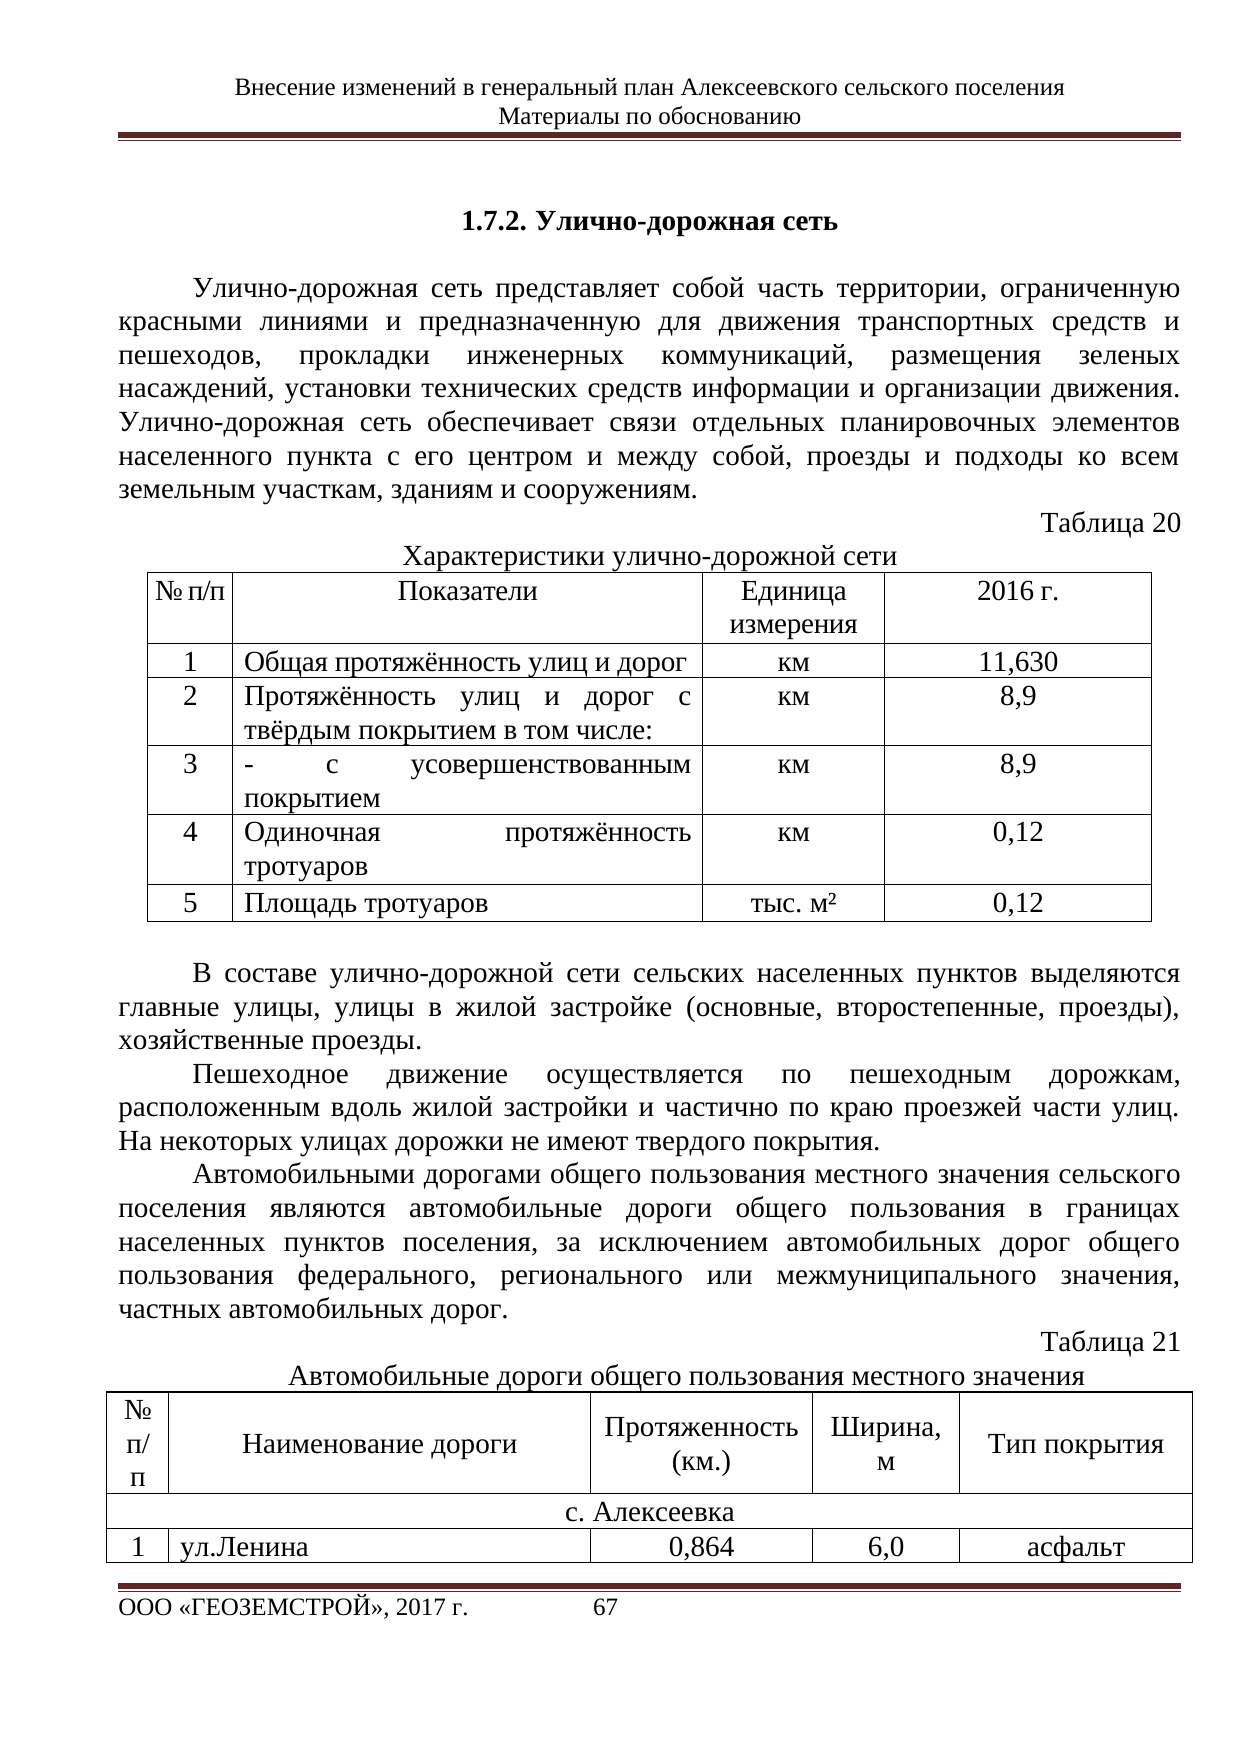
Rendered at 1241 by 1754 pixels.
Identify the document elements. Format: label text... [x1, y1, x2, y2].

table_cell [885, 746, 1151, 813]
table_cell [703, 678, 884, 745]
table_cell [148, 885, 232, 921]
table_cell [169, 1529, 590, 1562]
text Таблица 21 [118, 1324, 1181, 1358]
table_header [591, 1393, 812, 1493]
text Пешеходное движение осуществляется по пешеходным дорожкам, расположенным вдоль жилой застройки и частично по краю проезжей части улиц. На некоторых улицах дорожки не имеют твердого покрытия. [118, 1056, 1181, 1157]
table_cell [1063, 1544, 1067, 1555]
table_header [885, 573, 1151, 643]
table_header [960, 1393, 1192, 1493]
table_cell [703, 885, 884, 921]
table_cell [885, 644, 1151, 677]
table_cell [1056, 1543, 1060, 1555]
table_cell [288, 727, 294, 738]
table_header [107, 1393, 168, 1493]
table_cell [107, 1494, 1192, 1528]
list Улично-дорожная сеть [118, 203, 1181, 236]
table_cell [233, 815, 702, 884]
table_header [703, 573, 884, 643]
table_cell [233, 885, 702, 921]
text Таблица 20 [118, 505, 1181, 538]
text Автомобильными дорогами общего пользования местного значения сельского поселения являются автомобильные дороги общего пользования в границах населенных пунктов поселения, за исключением автомобильных дорог общего пользования федерального, регионального или межмуниципального значения, частных автомобильных дорог. [118, 1157, 1181, 1324]
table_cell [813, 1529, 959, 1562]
text В составе улично-дорожной сети сельских населенных пунктов выделяются главные улицы, улицы в жилой застройке (основные, второстепенные, проезды), хозяйственные проезды. [118, 955, 1181, 1056]
text Характеристики улично-дорожной сети [118, 538, 1181, 572]
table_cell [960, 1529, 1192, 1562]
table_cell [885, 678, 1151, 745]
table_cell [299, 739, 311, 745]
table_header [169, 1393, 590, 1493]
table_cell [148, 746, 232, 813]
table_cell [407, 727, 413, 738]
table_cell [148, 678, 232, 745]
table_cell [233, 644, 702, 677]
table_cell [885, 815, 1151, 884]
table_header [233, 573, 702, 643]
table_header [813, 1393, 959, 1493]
text Автомобильные дороги общего пользования местного значения [118, 1358, 1181, 1391]
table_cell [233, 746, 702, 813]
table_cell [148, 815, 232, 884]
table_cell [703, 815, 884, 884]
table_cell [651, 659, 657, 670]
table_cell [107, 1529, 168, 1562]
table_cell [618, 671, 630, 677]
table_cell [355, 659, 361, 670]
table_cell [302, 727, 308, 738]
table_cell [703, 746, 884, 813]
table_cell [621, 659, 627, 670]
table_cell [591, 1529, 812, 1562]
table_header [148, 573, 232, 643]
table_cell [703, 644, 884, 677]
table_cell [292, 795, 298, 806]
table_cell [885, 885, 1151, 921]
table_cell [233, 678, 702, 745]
list Улично-дорожная сеть представляет собой часть территории, ограниченную красными линиями и предназначенную для движения транспортных средств и пешеходов, прокладки инженерных коммуникаций, размещения зеленых насаждений, установки технических средств информации и организации движения. Улично-дорожная сеть обеспечивает связи отдельных планировочных элементов населенного пункта с его центром и между собой, проезды и подходы ко всем земельным участкам, зданиям и сооружениям. [118, 270, 1181, 505]
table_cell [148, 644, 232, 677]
